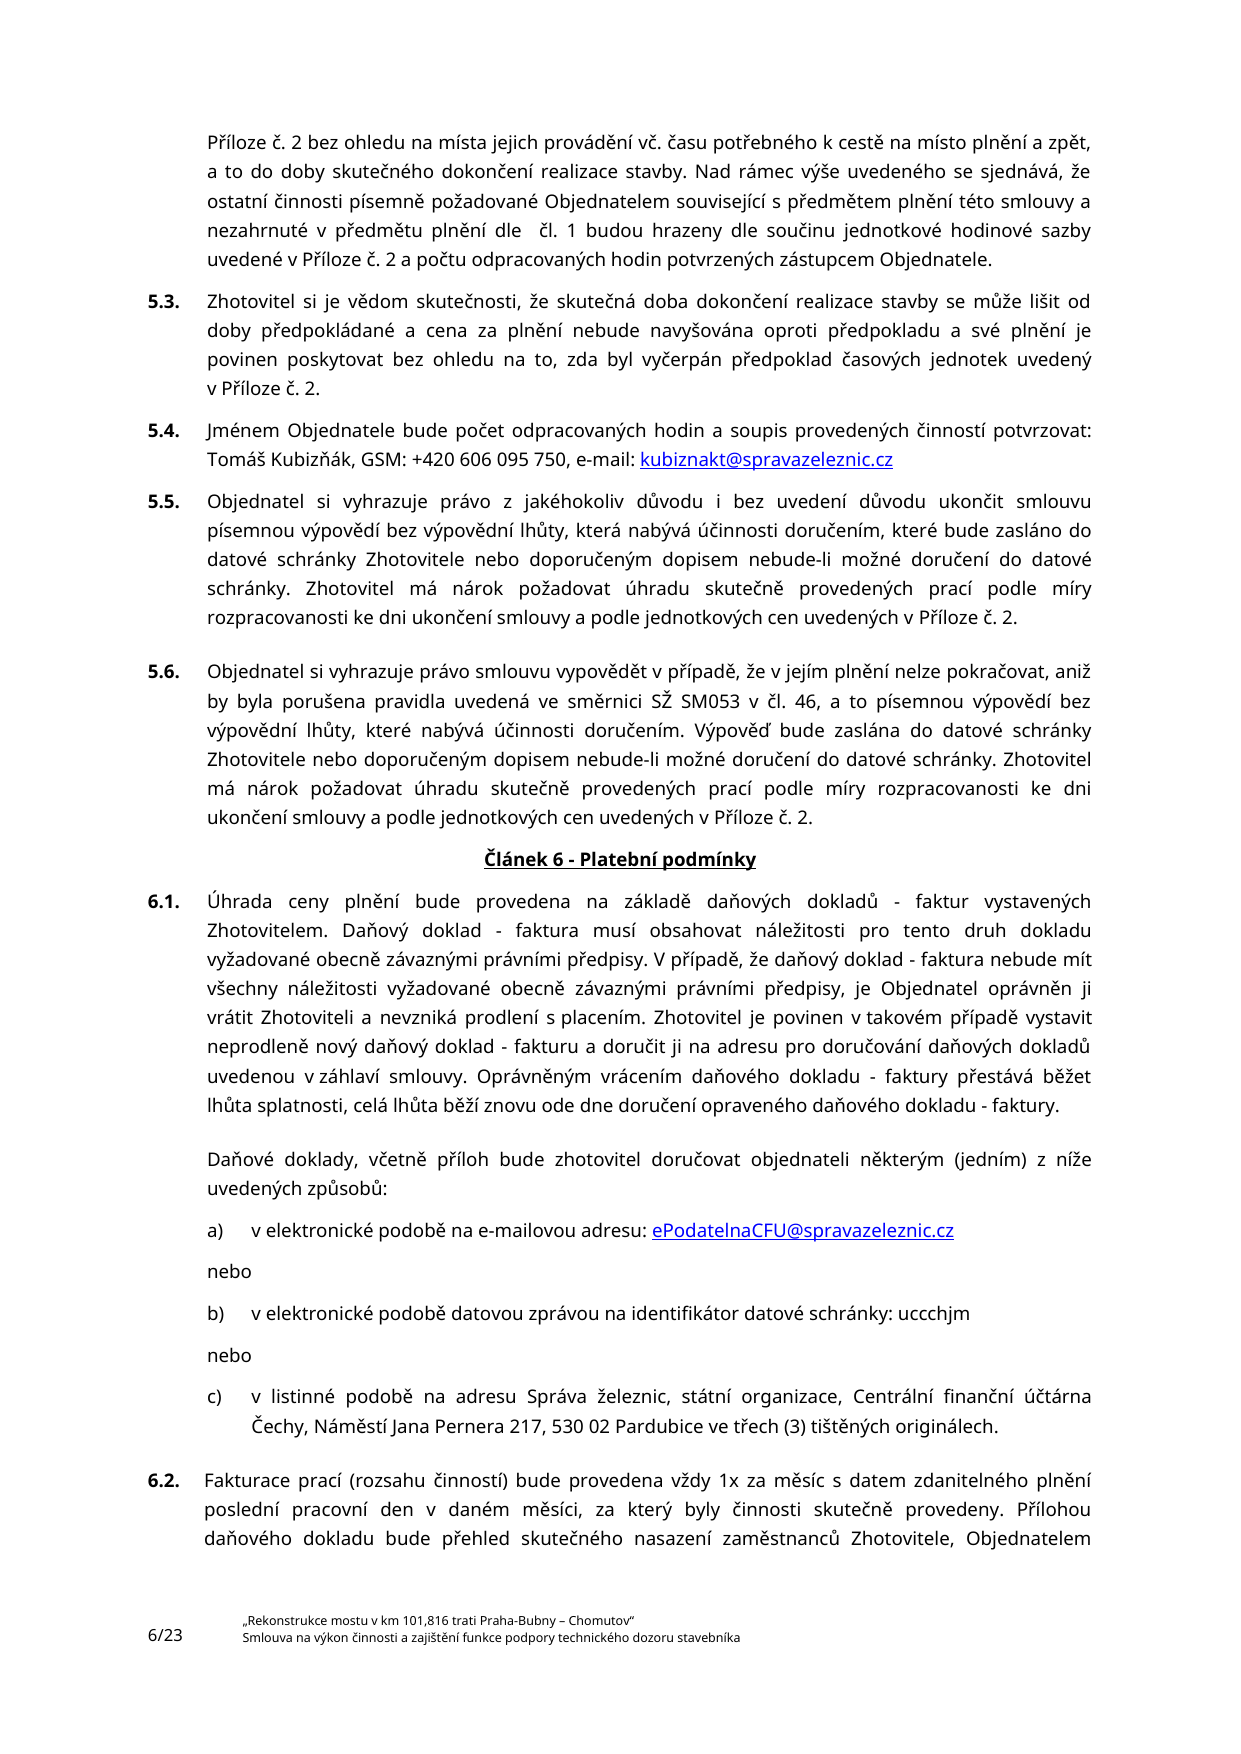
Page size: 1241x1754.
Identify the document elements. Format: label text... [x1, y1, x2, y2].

text b) v elektronické podobě datovou zprávou na identifikátor datové schránky: uccchjm [207, 1297, 1092, 1326]
text c) v listinné podobě na adresu Správa železnic, státní organizace, Centrální finanční účtárna Čechy, Náměstí Jana Pernera 217, 530 02 Pardubice ve třech (3) tištěných originálech. [207, 1381, 1092, 1439]
text Daňové doklady, včetně příloh bude zhotovitel doručovat objednateli některým (jedním) z níže uvedených způsobů: [207, 1143, 1092, 1201]
text nebo [207, 1256, 1092, 1285]
text 5.3. Zhotovitel si je vědom skutečnosti, že skutečná doba dokončení realizace stavby se může lišit od doby předpokládané a cena za plnění nebude navyšována oproti předpokladu a své plnění je povinen poskytovat bez ohledu na to, zda byl vyčerpán předpoklad časových jednotek uvedený v Příloze č. 2. [148, 285, 1092, 401]
text 5.5. Objednatel si vyhrazuje právo z jakéhokoliv důvodu i bez uvedení důvodu ukončit smlouvu písemnou výpovědí bez výpovědní lhůty, která nabývá účinnosti doručením, které bude zasláno do datové schránky Zhotovitele nebo doporučeným dopisem nebude-li možné doručení do datové schránky. Zhotovitel má nárok požadovat úhradu skutečně provedených prací podle míry rozpracovanosti ke dni ukončení smlouvy a podle jednotkových cen uvedených v Příloze č. 2. [148, 485, 1092, 631]
text nebo [207, 1339, 1092, 1368]
text 5.6. Objednatel si vyhrazuje právo smlouvu vypovědět v případě, že v jejím plnění nelze pokračovat, aniž by byla porušena pravidla uvedená ve směrnici SŽ SM053 v čl. 46, a to písemnou výpovědí bez výpovědní lhůty, které nabývá účinnosti doručením. Výpověď bude zaslána do datové schránky Zhotovitele nebo doporučeným dopisem nebude-li možné doručení do datové schránky. Zhotovitel má nárok požadovat úhradu skutečně provedených prací podle míry rozpracovanosti ke dni ukončení smlouvy a podle jednotkových cen uvedených v Příloze č. 2. [148, 656, 1092, 831]
text 5.4. Jménem Objednatele bude počet odpracovaných hodin a soupis provedených činností potvrzovat: Tomáš Kubizňák, GSM: +420 606 095 750, e-mail: kubiznakt@spravazeleznic.cz [148, 414, 1092, 472]
list v elektronické podobě na e-mailovou adresu: ePodatelnaCFU@spravazeleznic.cz [207, 1214, 1092, 1243]
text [148, 126, 1092, 272]
text 6.1. Úhrada ceny plnění bude provedena na základě daňových dokladů - faktur vystavených Zhotovitelem. Daňový doklad - faktura musí obsahovat náležitosti pro tento druh dokladu vyžadované obecně závaznými právními předpisy. V případě, že daňový doklad - faktura nebude mít všechny náležitosti vyžadované obecně závaznými právními předpisy, je Objednatel oprávněn ji vrátit Zhotoviteli a nevzniká prodlení s placením. Zhotovitel je povinen v takovém případě vystavit neprodleně nový daňový doklad - fakturu a doručit ji na adresu pro doručování daňových dokladů uvedenou v záhlaví smlouvy. Oprávněným vrácením daňového dokladu - faktury přestává běžet lhůta splatnosti, celá lhůta běží znovu ode dne doručení opraveného daňového dokladu - faktury. [148, 885, 1092, 1118]
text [148, 1464, 1092, 1551]
text Článek 6 - Platební podmínky [148, 843, 1092, 872]
